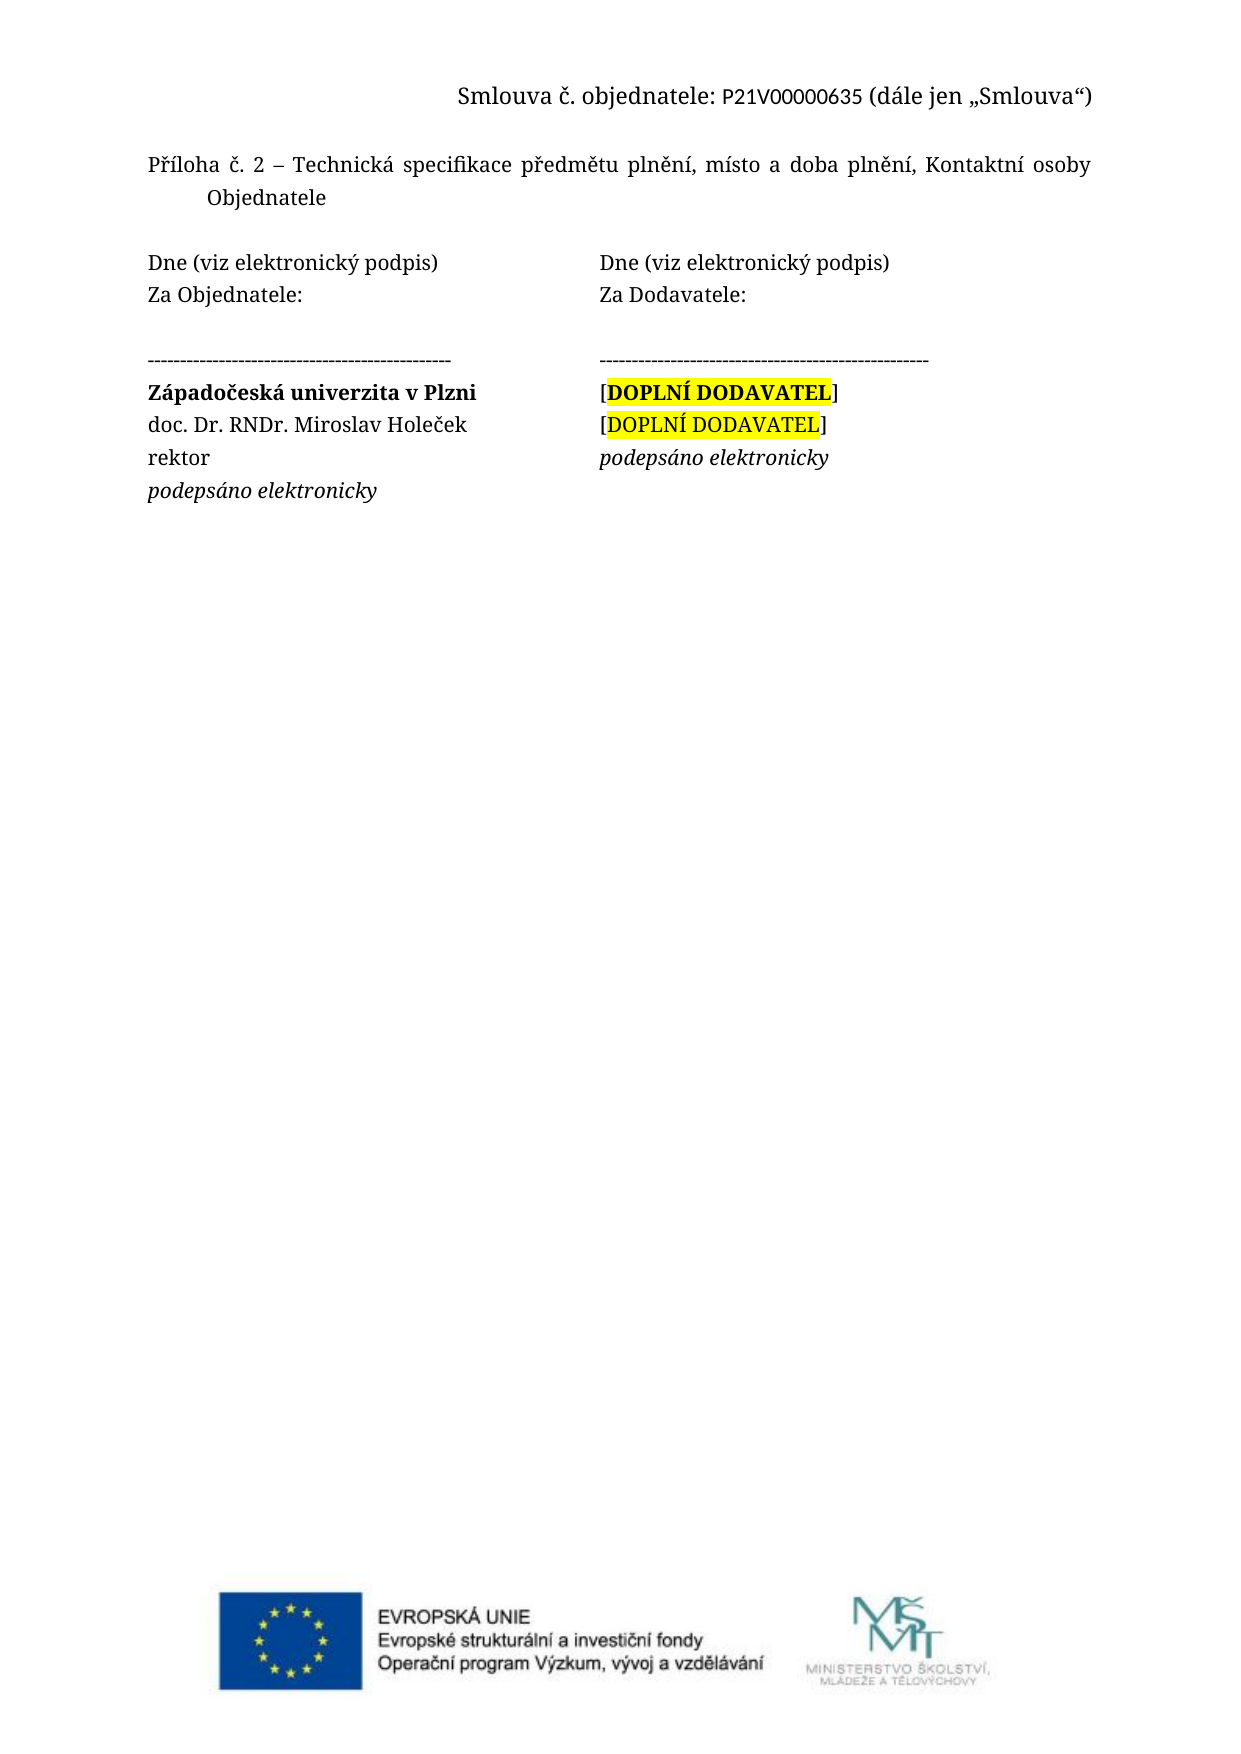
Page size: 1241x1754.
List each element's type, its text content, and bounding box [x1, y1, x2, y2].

table_header Dne (viz elektronický podpis) Za Objednatele: ----------------------------------------------- Západočeská univerzita v Plzni doc. Dr. RNDr. Miroslav Holeček rektor podepsáno elektronicky [136, 248, 588, 508]
table_header Dne (viz elektronický podpis) Za Dodavatele: --------------------------------------------------- [DOPLNÍ DODAVATEL] [DOPLNÍ DODAVATEL] podepsáno elektronicky [588, 248, 1040, 508]
picture [147, 1544, 1068, 1726]
text Příloha č. 2 – Technická specifikace předmětu plnění, místo a doba plnění, Kontaktní osoby Objednatele [148, 150, 1093, 211]
